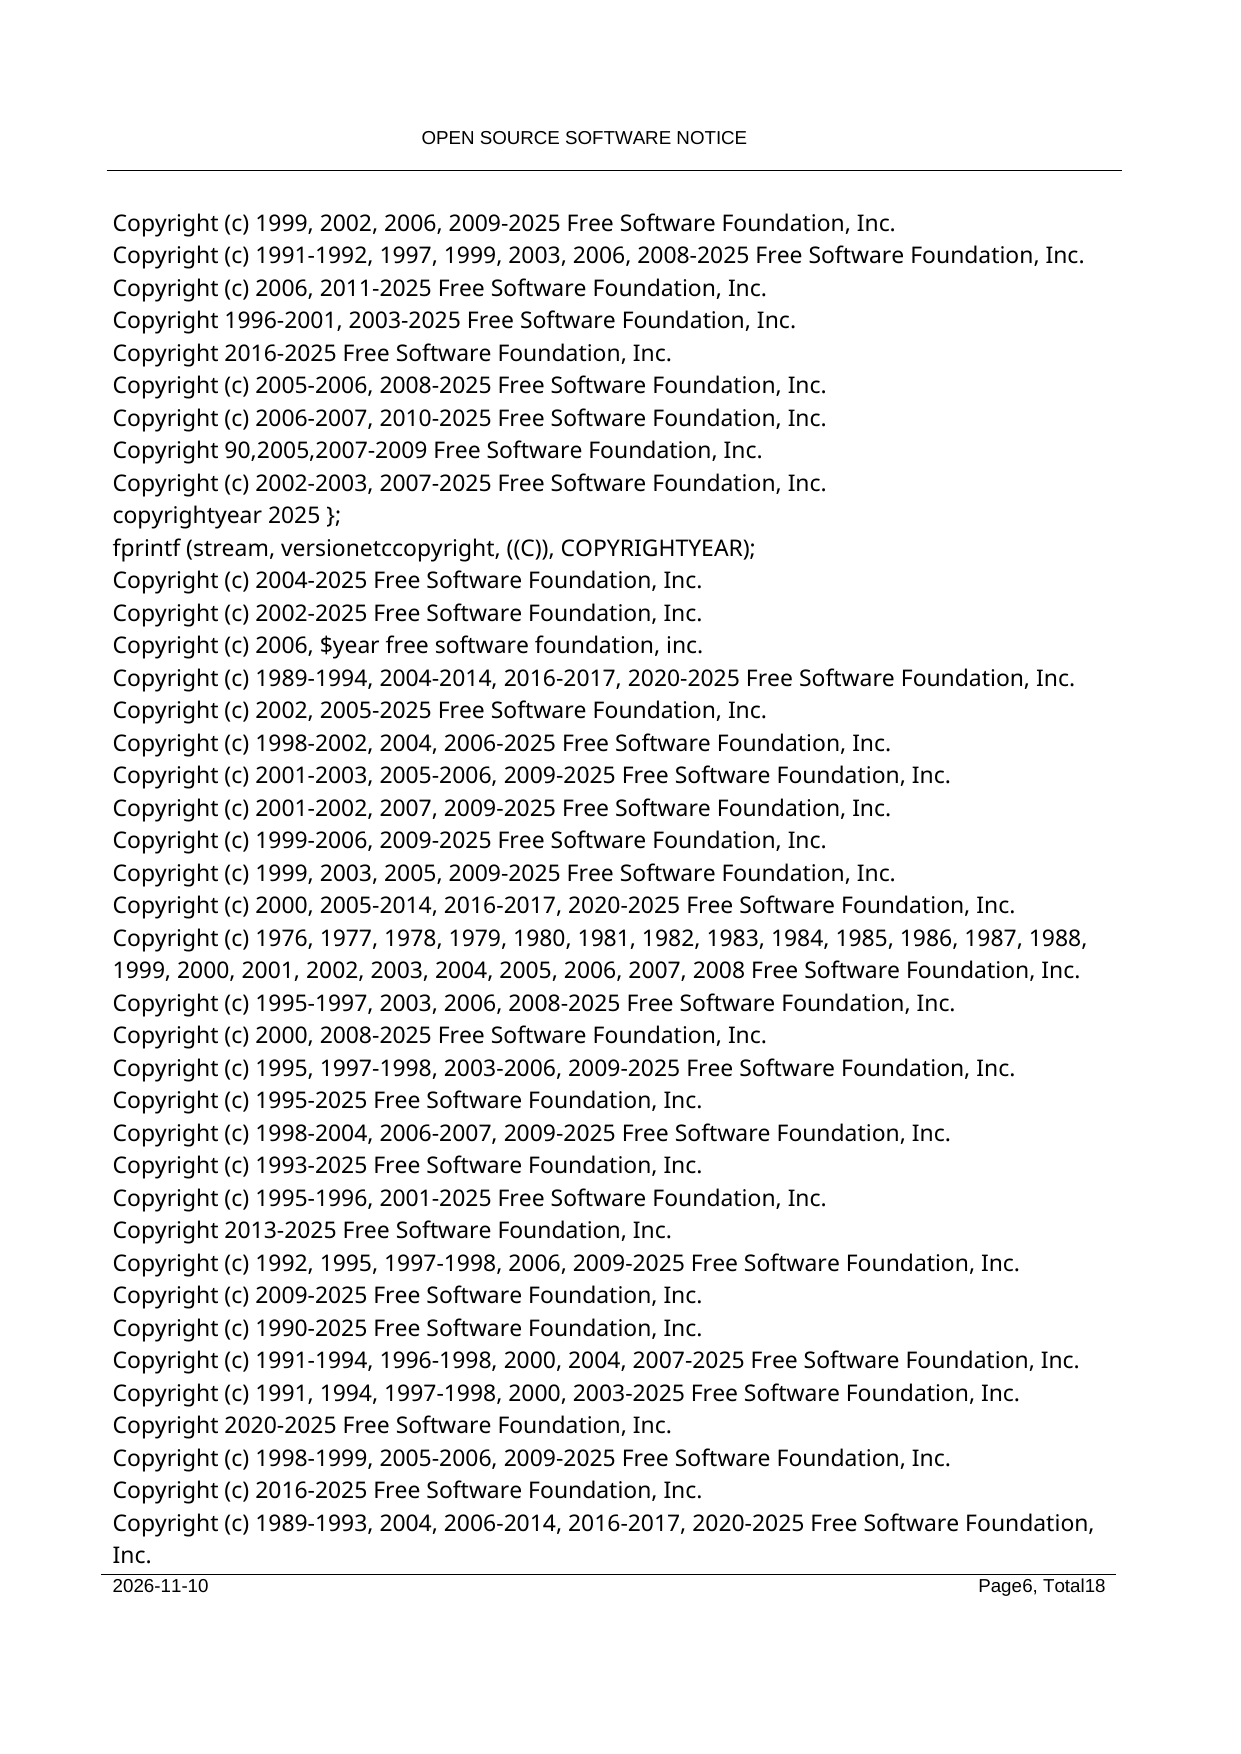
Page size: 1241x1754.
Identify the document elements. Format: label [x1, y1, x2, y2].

text [112, 206, 1128, 1571]
